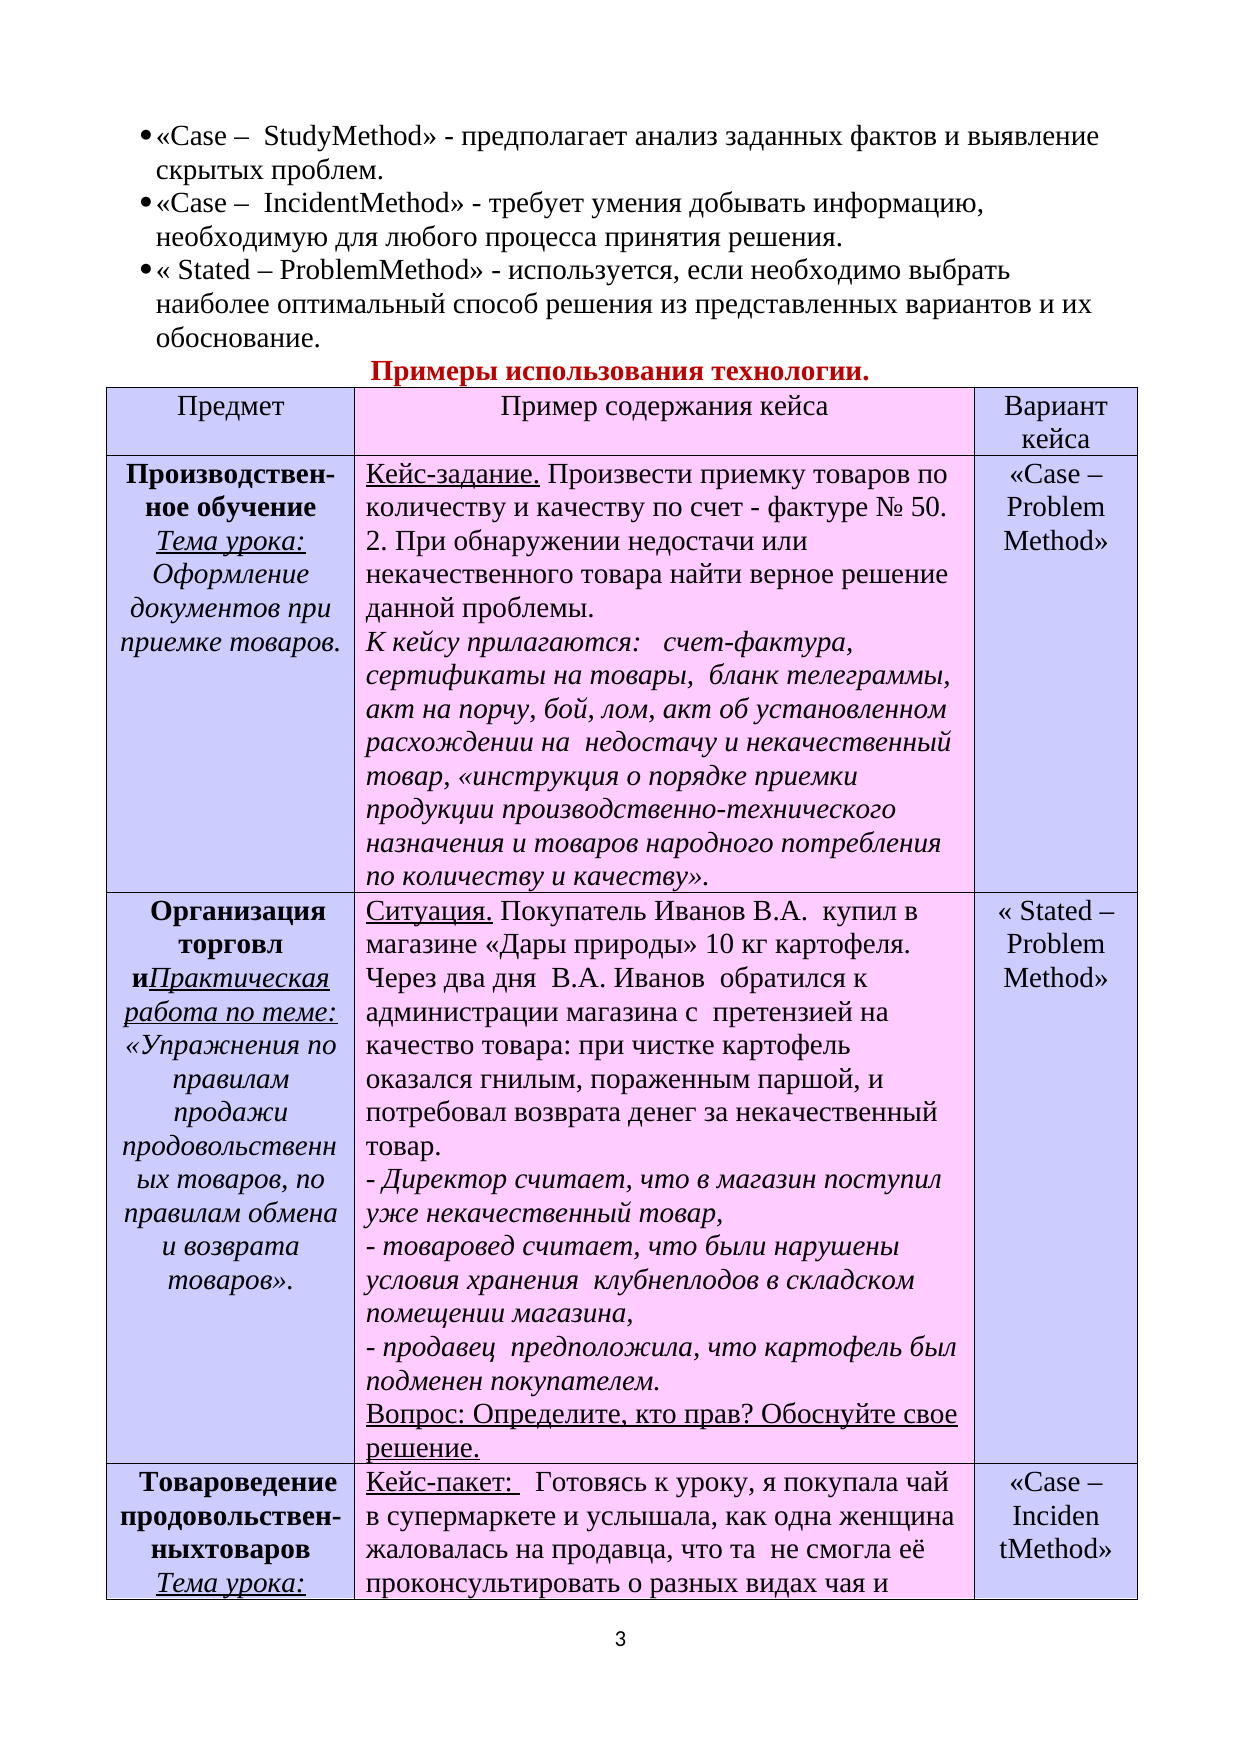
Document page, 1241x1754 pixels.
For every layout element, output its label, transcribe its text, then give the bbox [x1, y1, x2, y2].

table_header Предмет [107, 388, 354, 455]
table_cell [107, 1464, 354, 1598]
table_cell « Stated – Problem Method» [975, 893, 1137, 1463]
table_cell «Case – Problem Method» [975, 456, 1137, 892]
table_cell Ситуация. Покупатель Иванов В.А. купил в магазине «Дары природы» 10 кг картофеля. Через два дня В.А. Иванов обратился к администрации магазина с претензией на качество товара: при чистке картофель оказался гнилым, пораженным паршой, и потребовал возврата денег за некачественный товар. - Директор считает, что в магазин поступил уже некачественный товар, - товаровед считает, что были нарушены условия хранения клубнеплодов в складском помещении магазина, - продавец предположила, что картофель был подменен покупателем. Вопрос: Определите, кто прав? Обоснуйте свое решение. [355, 893, 974, 1463]
table_header Вариант кейса [975, 388, 1137, 455]
list «Case – StudyMethod» - предполагает анализ заданных фактов и выявление скрытых проблем. [141, 118, 1122, 185]
table_cell Производствен-ное обучение Тема урока: Оформление документов при приемке товаров. [107, 456, 354, 892]
table_header Пример содержания кейса [355, 388, 974, 455]
list « Stated – ProblemMethod» - используется, если необходимо выбрать наиболее оптимальный способ решения из представленных вариантов и их обоснование. [141, 252, 1122, 353]
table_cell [975, 1464, 1137, 1598]
text Примеры использования технологии. [118, 353, 1122, 387]
table_cell Кейс-задание. Произвести приемку товаров по количеству и качеству по счет - фактуре № 50. 2. При обнаружении недостачи или некачественного товара найти верное решение данной проблемы. К кейсу прилагаются: счет-фактура, сертификаты на товары, бланк телеграммы, акт на порчу, бой, лом, акт об установленном расхождении на недостачу и некачественный товар, «инструкция о порядке приемки продукции производственно-технического назначения и товаров народного потребления по количеству и качеству». [355, 456, 974, 892]
table_cell Организация торговлиПрактическая работа по теме: «Упражнения по правилам продажи продовольственных товаров, по правилам обмена и возврата товаров». [107, 893, 354, 1463]
list «Case – IncidentMethod» - требует умения добывать информацию, необходимую для любого процесса принятия решения. [141, 185, 1122, 252]
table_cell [355, 1464, 974, 1598]
